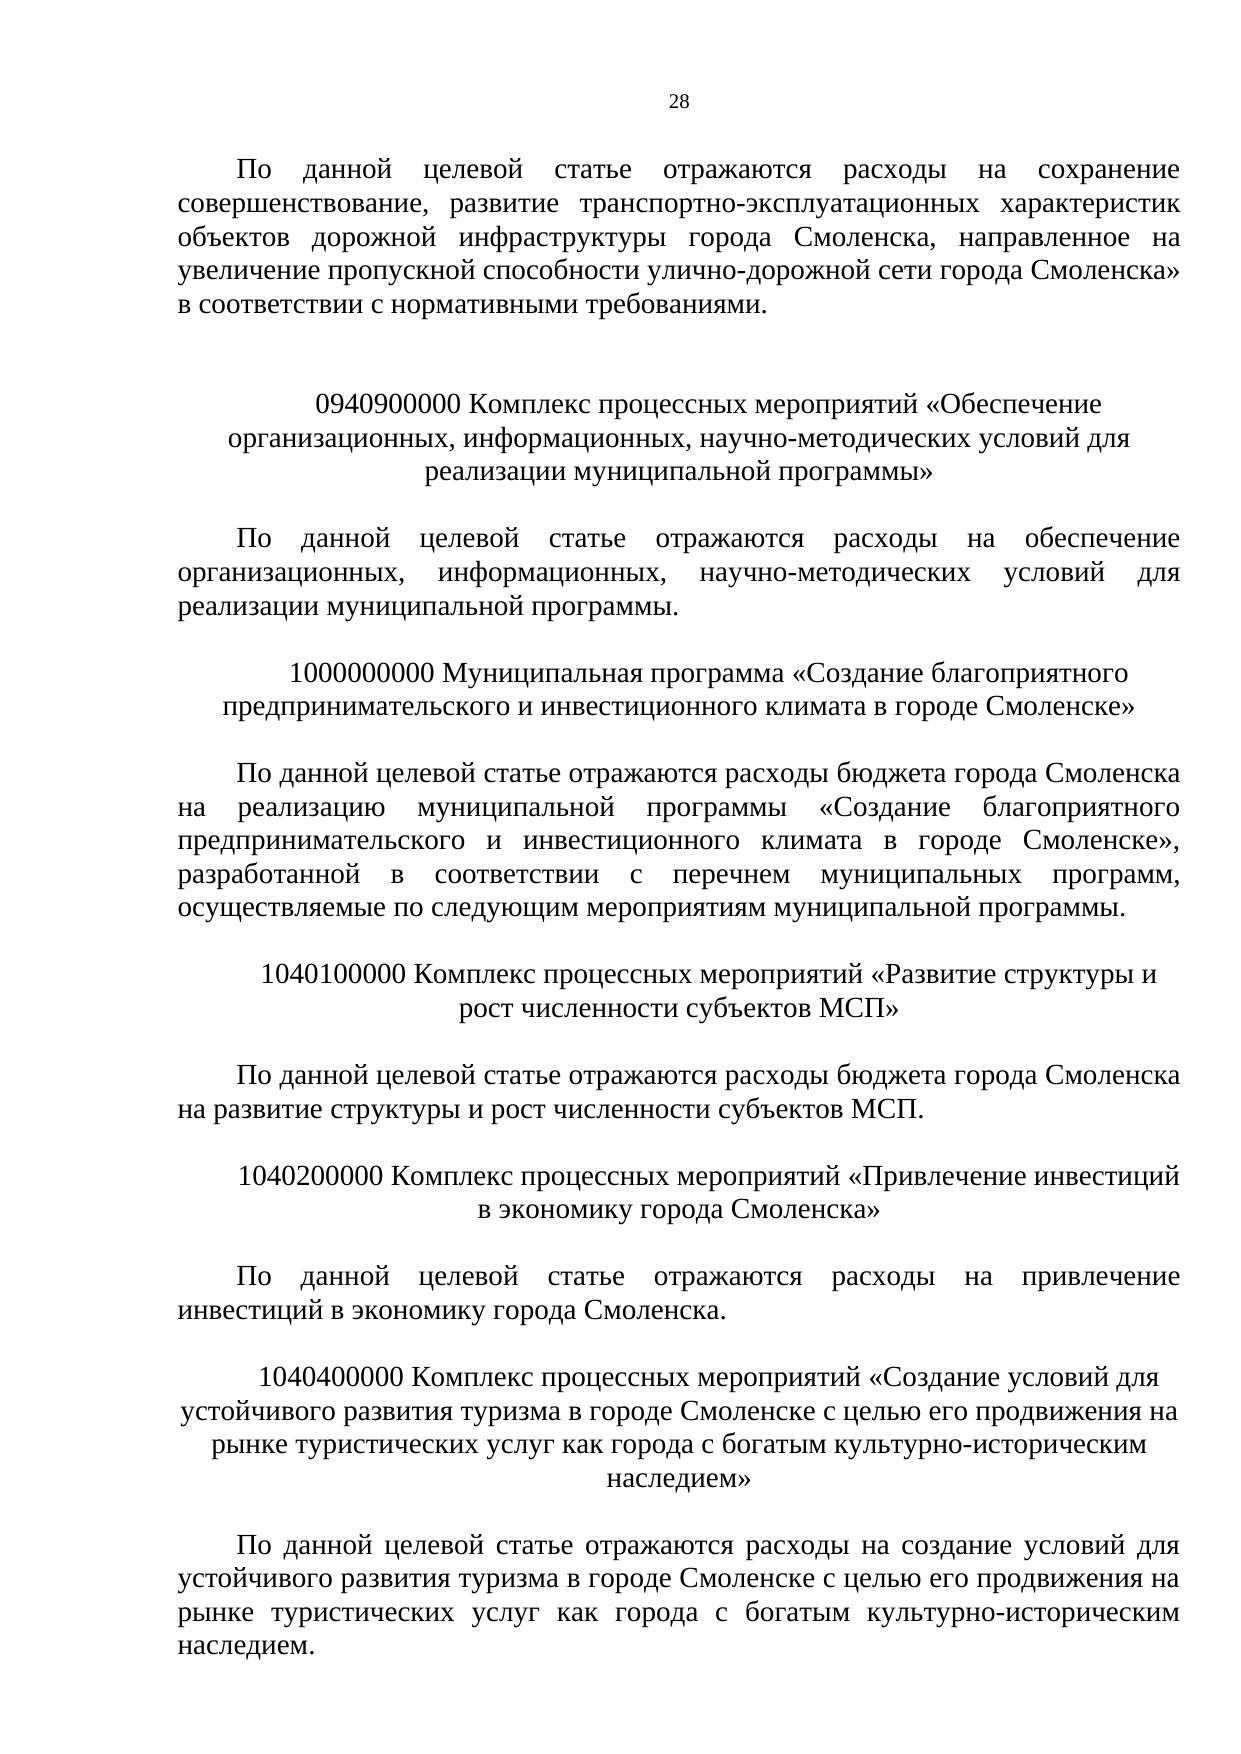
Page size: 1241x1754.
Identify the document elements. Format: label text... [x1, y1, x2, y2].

text 1000000000 Муниципальная программа «Создание благоприятного предпринимательского и инвестиционного климата в городе Смоленске» [177, 655, 1181, 722]
text 0940900000 Комплекс процессных мероприятий «Обеспечение организационных, информационных, научно-методических условий для реализации муниципальной программы» [177, 386, 1181, 487]
text По данной целевой статье отражаются расходы бюджета города Смоленска на реализацию муниципальной программы «Создание благоприятного предпринимательского и инвестиционного климата в городе Смоленске», разработанной в соответствии с перечнем муниципальных программ, осуществляемые по следующим мероприятиям муниципальной программы. [177, 755, 1181, 923]
text 1040400000 Комплекс процессных мероприятий «Создание условий для устойчивого развития туризма в городе Смоленске с целью его продвижения на рынке туристических услуг как города с богатым культурно-историческим наследием» [177, 1359, 1181, 1493]
text По данной целевой статье отражаются расходы на привлечение инвестиций в экономику города Смоленска. [177, 1258, 1181, 1326]
text По данной целевой статье отражаются расходы на сохранение совершенствование, развитие транспортно-эксплуатационных характеристик объектов дорожной инфраструктуры города Смоленска, направленное на увеличение пропускной способности улично-дорожной сети города Смоленска» в соответствии с нормативными требованиями. [177, 152, 1181, 319]
text По данной целевой статье отражаются расходы на создание условий для устойчивого развития туризма в городе Смоленске с целью его продвижения на рынке туристических услуг как города с богатым культурно-историческим наследием. [177, 1527, 1181, 1661]
text 1040100000 Комплекс процессных мероприятий «Развитие структуры и рост численности субъектов МСП» [177, 957, 1181, 1024]
text По данной целевой статье отражаются расходы бюджета города Смоленска на развитие структуры и рост численности субъектов МСП. [177, 1057, 1181, 1124]
text По данной целевой статье отражаются расходы на обеспечение организационных, информационных, научно-методических условий для реализации муниципальной программы. [177, 521, 1181, 621]
text 1040200000 Комплекс процессных мероприятий «Привлечение инвестиций в экономику города Смоленска» [177, 1158, 1181, 1225]
